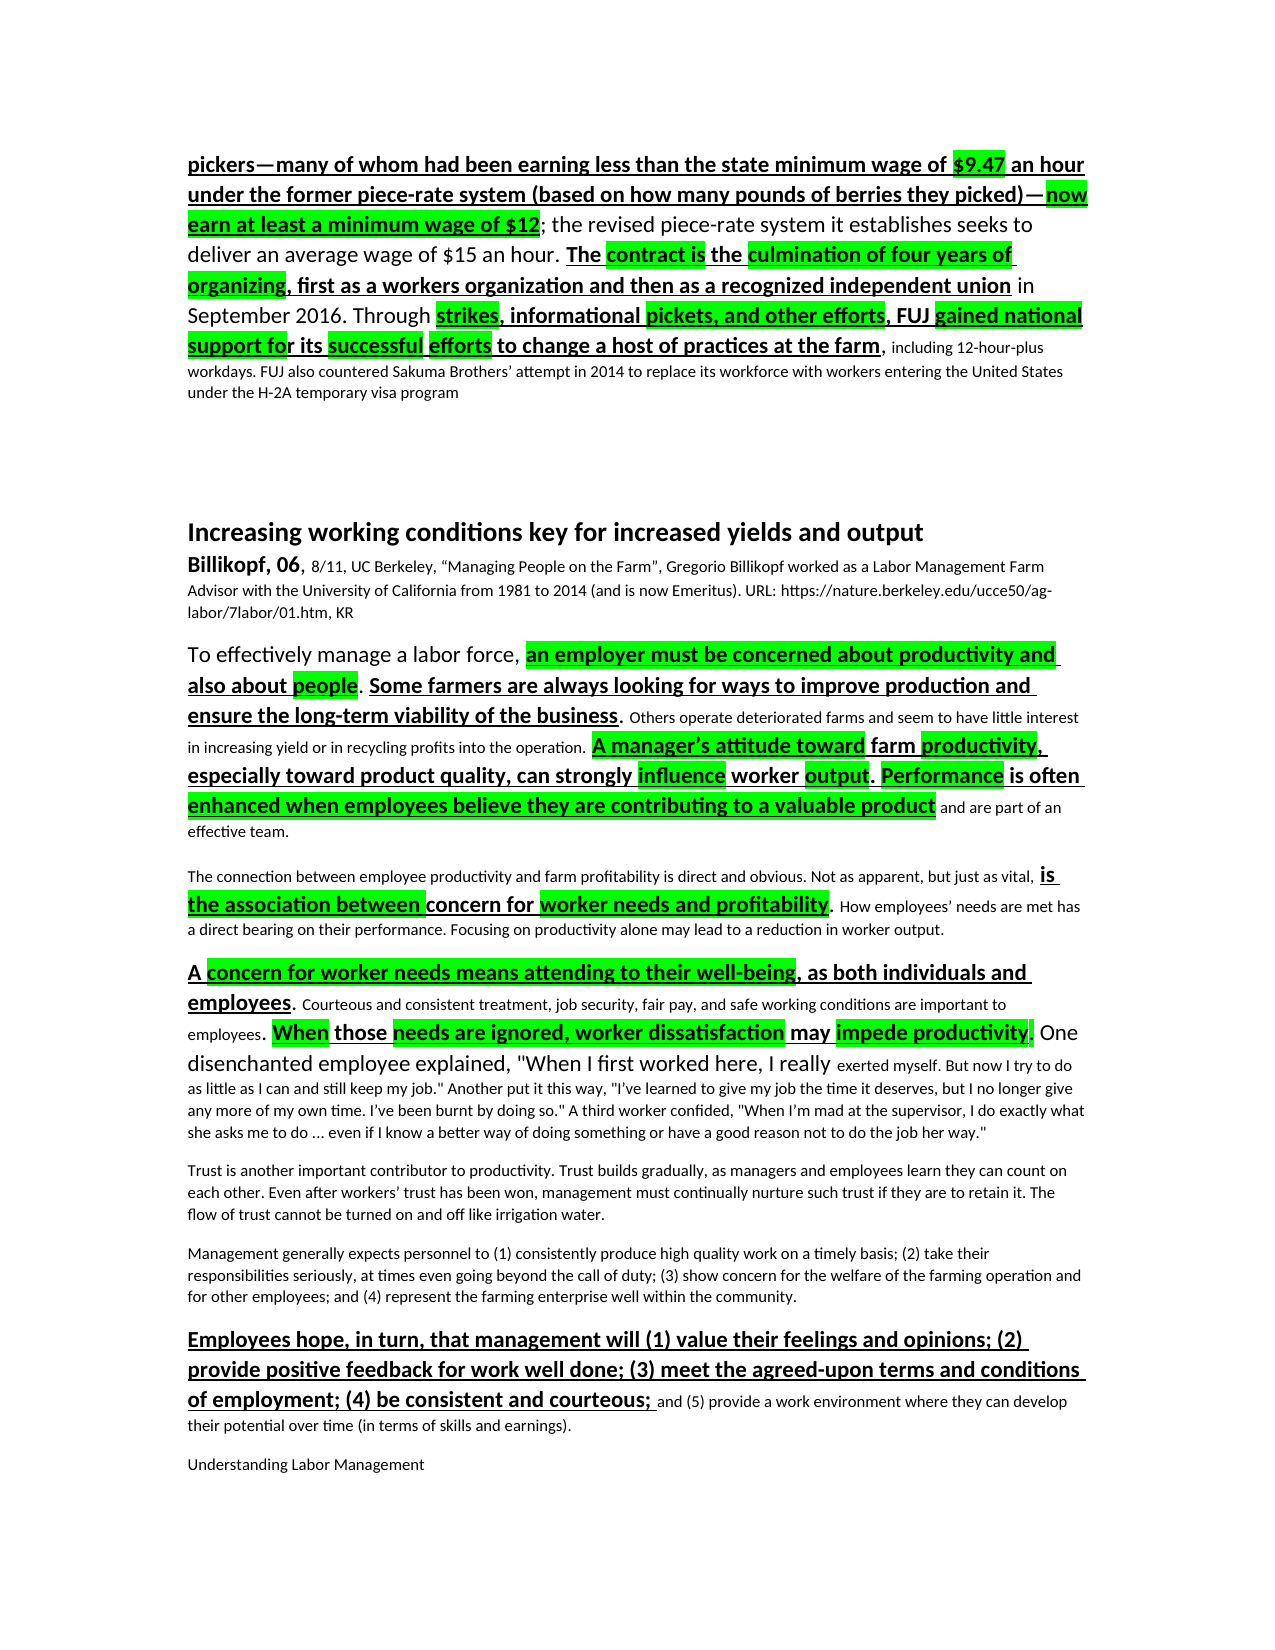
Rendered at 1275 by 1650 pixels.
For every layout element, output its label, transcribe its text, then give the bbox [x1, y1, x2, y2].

text A concern for worker needs means attending to their well-being, as both individuals and employees. Courteous and consistent treatment, job security, fair pay, and safe working conditions are important to employees. When those needs are ignored, worker dissatisfaction may impede productivity. One disenchanted employee explained, "When I first worked here, I really exerted myself. But now I try to do as little as I can and still keep my job." Another put it this way, "I’ve learned to give my job the time it deserves, but I no longer give any more of my own time. I’ve been burnt by doing so." A third worker confided, "When I’m mad at the supervisor, I do exactly what she asks me to do ... even if I know a better way of doing something or have a good reason not to do the job her way." [187, 958, 1087, 1142]
text The connection between employee productivity and farm profitability is direct and obvious. Not as apparent, but just as vital, is the association between concern for worker needs and profitability. How employees’ needs are met has a direct bearing on their performance. Focusing on productivity alone may lead to a reduction in worker output. [187, 860, 1087, 940]
subtitle Increasing working conditions key for increased yields and output [187, 515, 1087, 548]
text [187, 150, 1087, 204]
text Billikopf, 06, 8/11, UC Berkeley, “Managing People on the Farm”, Gregorio Billikopf worked as a Labor Management Farm Advisor with the University of California from 1981 to 2014 (and is now Emeritus). URL: https://nature.berkeley.edu/ucce50/ag-labor/7labor/01.htm, KR [187, 551, 1087, 622]
text Understanding Labor Management [187, 1454, 1087, 1474]
text Trust is another important contributor to productivity. Trust builds gradually, as managers and employees learn they can count on each other. Even after workers’ trust has been won, management must continually nurture such trust if they are to retain it. The flow of trust cannot be turned on and off like irrigation water. [187, 1161, 1087, 1225]
text Employees hope, in turn, that management will (1) value their feelings and opinions; (2) provide positive feedback for work well done; (3) meet the agreed-upon terms and conditions of employment; (4) be consistent and courteous; and (5) provide a work environment where they can develop their potential over time (in terms of skills and earnings). [187, 1325, 1087, 1436]
text To effectively manage a labor force, an employer must be concerned about productivity and also about people. Some farmers are always looking for ways to improve production and ensure the long-term viability of the business. Others operate deteriorated farms and seem to have little interest in increasing yield or in recycling profits into the operation. A manager’s attitude toward farm productivity, especially toward product quality, can strongly influence worker output. Performance is often enhanced when employees believe they are contributing to a valuable product and are part of an effective team. [187, 641, 1087, 842]
text Management generally expects personnel to (1) consistently produce high quality work on a timely basis; (2) take their responsibilities seriously, at times even going beyond the call of duty; (3) show concern for the welfare of the farming operation and for other employees; and (4) represent the farming enterprise well within the community. [187, 1243, 1087, 1307]
